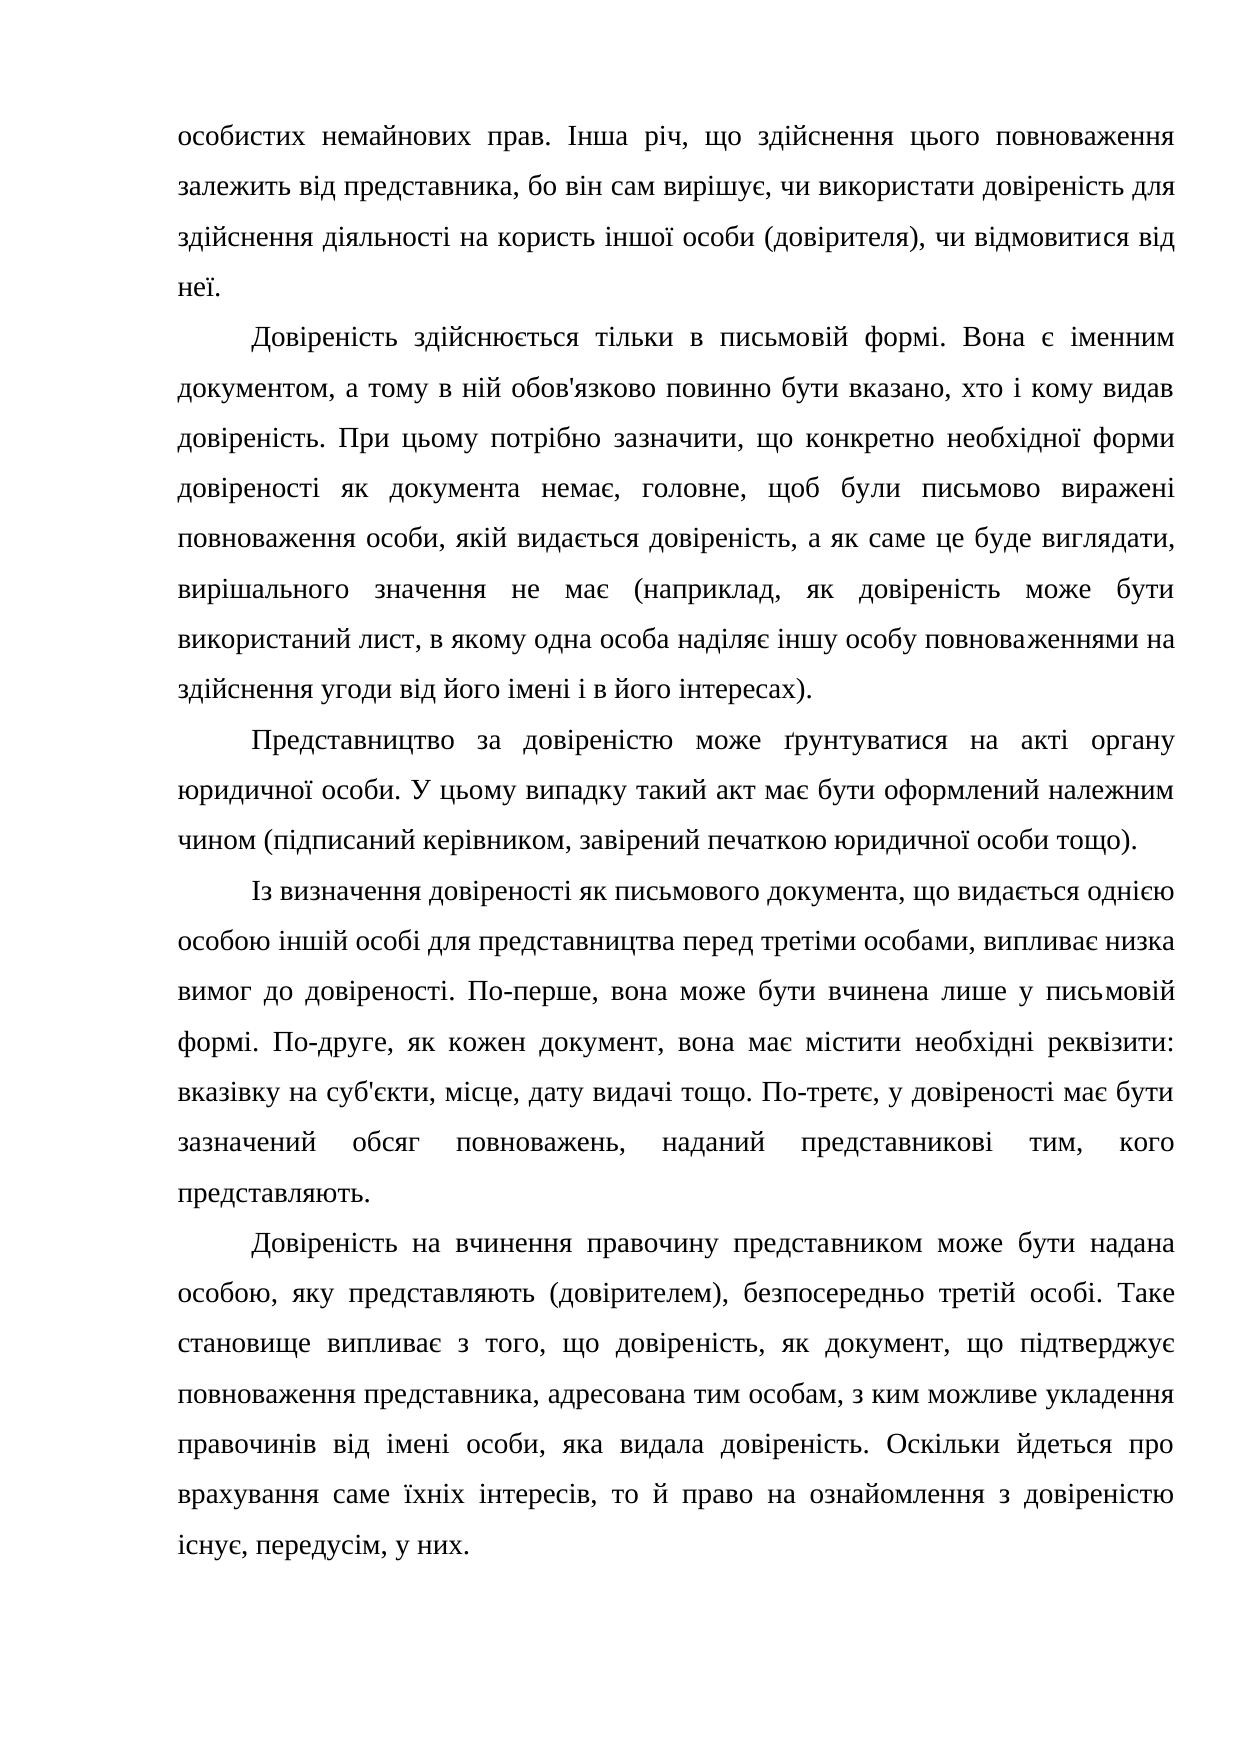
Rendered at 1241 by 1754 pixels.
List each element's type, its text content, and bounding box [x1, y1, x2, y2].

text Довіреність на вчинення правочину представником може бути надана особою, яку представляють (довірителем), безпосередньо третій особі. Таке становище випливає з того, що довіреність, як документ, що підтверджує повноваження представника, адресована тим особам, з ким можливе укладення правочинів від імені особи, яка видала довіреність. Оскільки йдеться про врахування саме їхніх інтересів, то й право на ознайомлення з довіреністю існує, передусім, у них. [177, 1225, 1175, 1560]
text Довіреність здійснюється тільки в письмовій формі. Вона є іменним документом, а тому в ній обов'язково повинно бути вказано, хто і кому видав довіреність. При цьому потрібно зазначити, що конкретно необхідної форми довіреності як документа немає, головне, щоб були письмово виражені повноваження особи, якій видається довіреність, а як саме це буде виглядати, вирішального значення не має (наприклад, як довіреність може бути використаний лист, в якому одна особа наділяє іншу особу повноваженнями на здійснення угоди від його імені і в його інтересах). [177, 319, 1175, 705]
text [177, 118, 1175, 303]
text Із визначення довіреності як письмового документа, що видається однією особою іншій особі для представництва перед третіми особами, випливає низка вимог до довіреності. По-перше, вона може бути вчинена лише у письмовій формі. По-друге, як кожен документ, вона має містити необхідні реквізити: вказівку на суб'єкти, місце, дату видачі тощо. По-третє, у довіреності має бути зазначений обсяг повноважень, наданий представникові тим, кого представляють. [177, 873, 1175, 1208]
text Представництво за довіреністю може ґрунтуватися на акті органу юридичної особи. У цьому випадку такий акт має бути оформлений належним чином (підписаний керівником, завірений печаткою юридичної особи тощо). [177, 722, 1175, 856]
